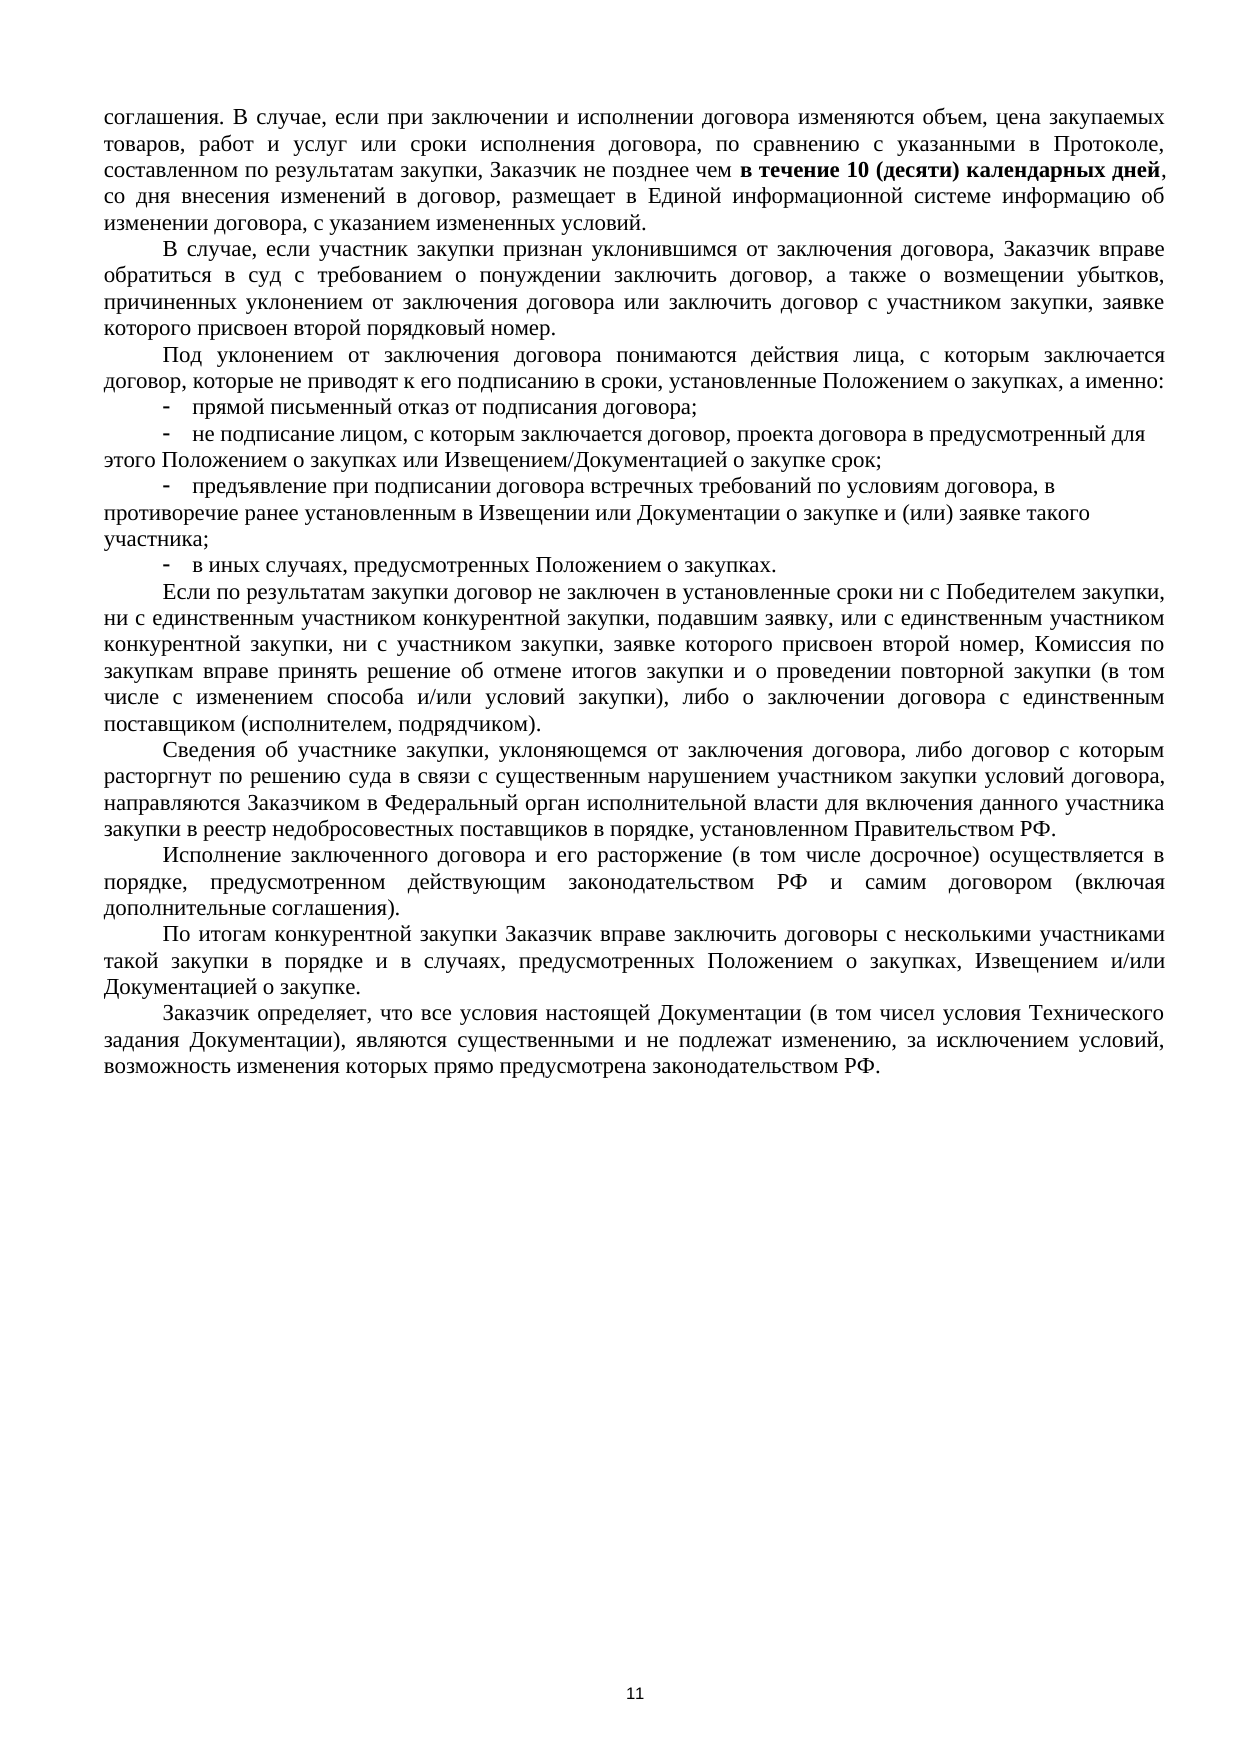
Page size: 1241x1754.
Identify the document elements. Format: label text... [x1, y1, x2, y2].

list не подписание лицом, с которым заключается договор, проекта договора в предусмотренный для этого Положением о закупках или Извещением/Документацией о закупке срок; [103, 420, 1167, 472]
text В случае, если участник закупки признан уклонившимся от заключения договора, Заказчик вправе обратиться в суд с требованием о понуждении заключить договор, а также о возмещении убытков, причиненных уклонением от заключения договора или заключить договор с участником закупки, заявке которого присвоен второй порядковый номер. [103, 235, 1167, 341]
list прямой письменный отказ от подписания договора; [103, 393, 1167, 420]
text По итогам конкурентной закупки Заказчик вправе заключить договоры с несколькими участниками такой закупки в порядке и в случаях, предусмотренных Положением о закупках, Извещением и/или Документацией о закупке. [103, 920, 1167, 999]
list предъявление при подписании договора встречных требований по условиям договора, в противоречие ранее установленным в Извещении или Документации о закупке и (или) заявке такого участника; [103, 472, 1167, 551]
text Если по результатам закупки договор не заключен в установленные сроки ни с Победителем закупки, ни с единственным участником конкурентной закупки, подавшим заявку, или с единственным участником конкурентной закупки, ни с участником закупки, заявке которого присвоен второй номер, Комиссия по закупкам вправе принять решение об отмене итогов закупки и о проведении повторной закупки (в том числе с изменением способа и/или условий закупки), либо о заключении договора с единственным поставщиком (исполнителем, подрядчиком). [103, 578, 1167, 736]
text Исполнение заключенного договора и его расторжение (в том числе досрочное) осуществляется в порядке, предусмотренном действующим законодательством РФ и самим договором (включая дополнительные соглашения). [103, 841, 1167, 920]
list в иных случаях, предусмотренных Положением о закупках. [103, 551, 1167, 578]
text Сведения об участнике закупки, уклоняющемся от заключения договора, либо договор с которым расторгнут по решению суда в связи с существенным нарушением участником закупки условий договора, направляются Заказчиком в Федеральный орган исполнительной власти для включения данного участника закупки в реестр недобросовестных поставщиков в порядке, установленном Правительством РФ. [103, 736, 1167, 841]
text Под уклонением от заключения договора понимаются действия лица, с которым заключается договор, которые не приводят к его подписанию в сроки, установленные Положением о закупках, а именно: [103, 341, 1167, 393]
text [103, 103, 1167, 235]
text Заказчик определяет, что все условия настоящей Документации (в том чисел условия Технического задания Документации), являются существенными и не подлежат изменению, за исключением условий, возможность изменения которых прямо предусмотрена законодательством РФ. [103, 999, 1167, 1078]
